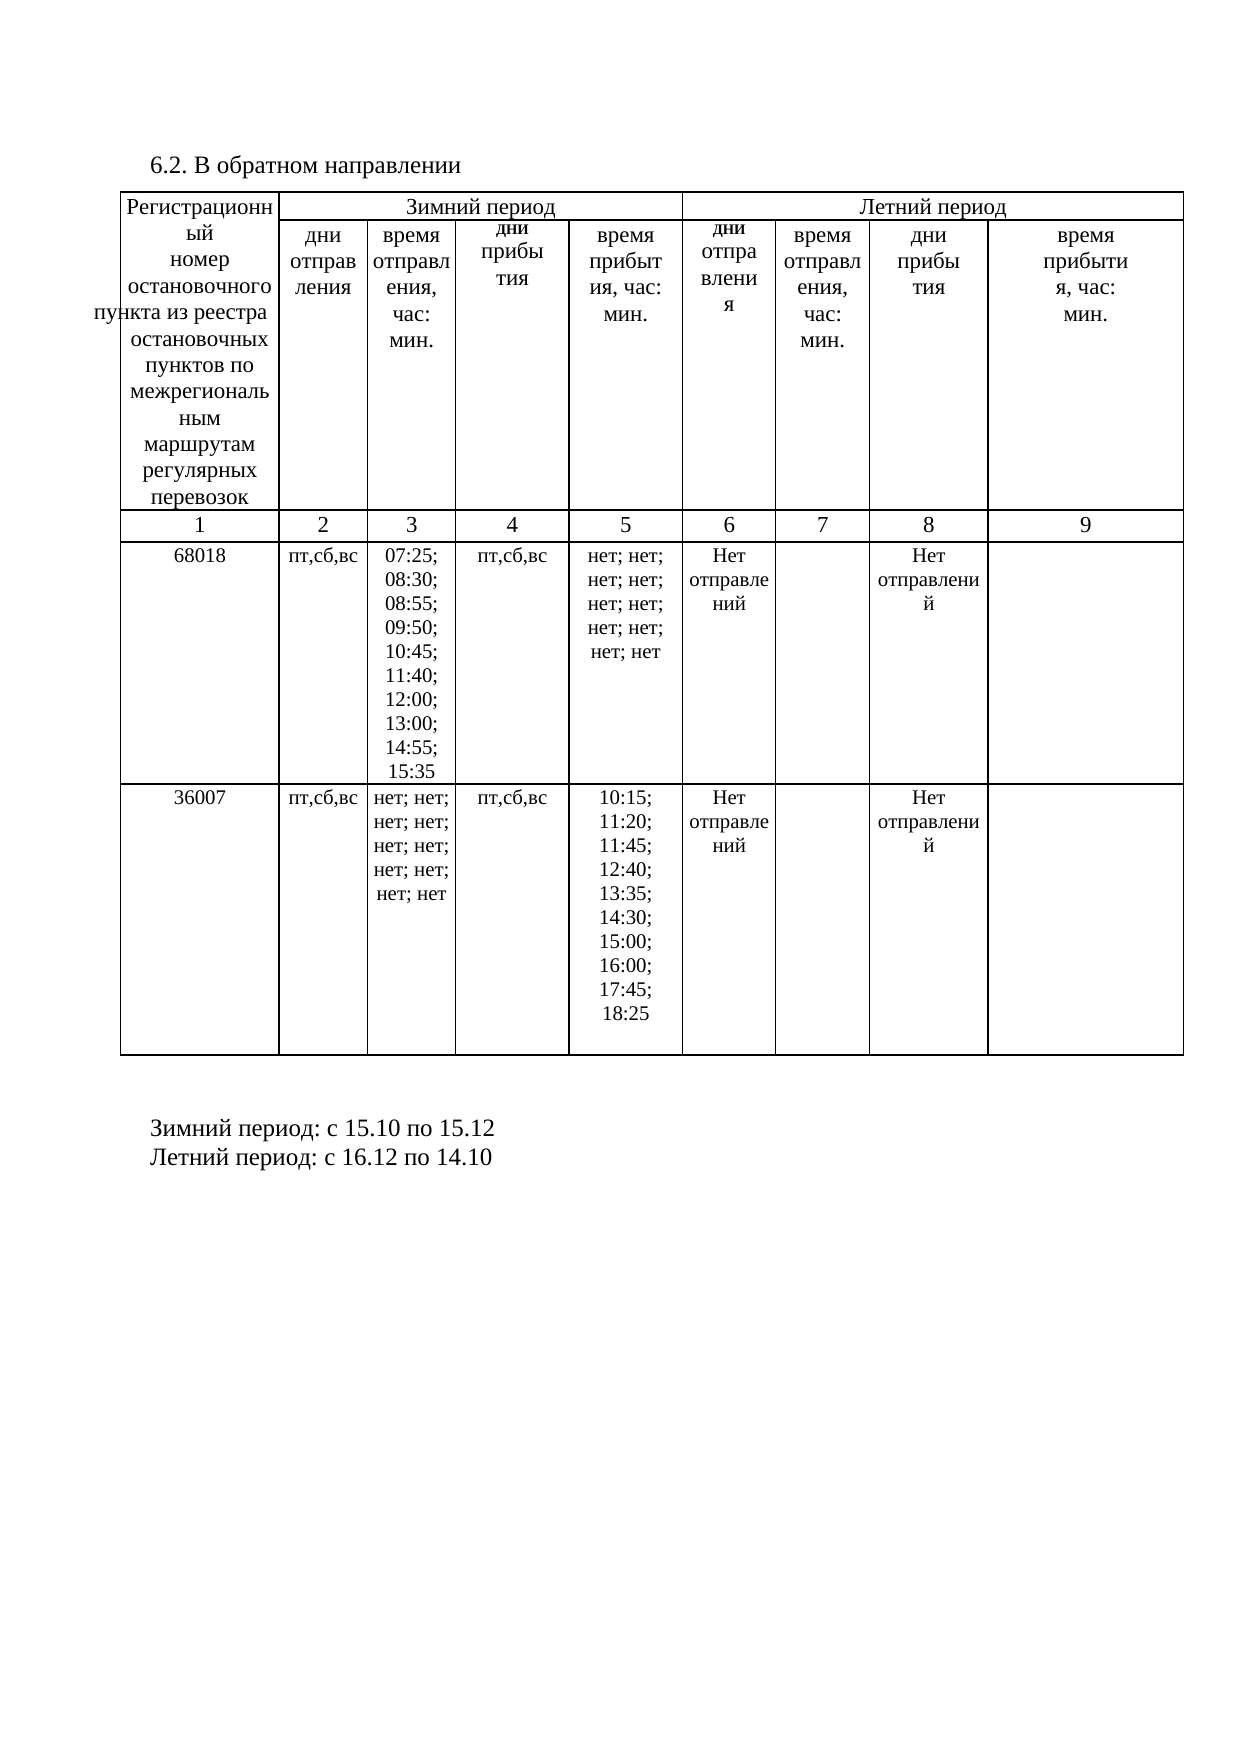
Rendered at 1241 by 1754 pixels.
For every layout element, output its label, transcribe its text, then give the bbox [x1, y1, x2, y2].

table_cell 10:15; 11:20; 11:45; 12:40; 13:35; 14:30; 15:00; 16:00; 17:45; 18:25 [570, 785, 682, 1054]
table_cell 3 [368, 511, 455, 541]
table_cell Нет отправлений [683, 785, 775, 1054]
text Летний период: с 16.12 по 14.10 [150, 1142, 1090, 1171]
table_cell [989, 543, 1183, 783]
table_cell пт,сб,вс [456, 785, 568, 1054]
table_cell Нет отправлений [870, 543, 987, 783]
table_cell время отправл ения, час: мин. [368, 221, 455, 509]
table_header Регистрационный номер остановочного пункта из реестра остановочных пунктов по межрегиональным маршрутам регулярных перевозок [121, 193, 278, 509]
table_cell Нет отправлений [683, 543, 775, 783]
table_cell [776, 543, 869, 783]
table_cell 07:25; 08:30; 08:55; 09:50; 10:45; 11:40; 12:00; 13:00; 14:55; 15:35 [368, 543, 455, 783]
table_cell время отправл ения, час: мин. [776, 221, 869, 509]
table_cell 1 [121, 511, 278, 541]
table_cell 36007 [121, 785, 278, 1054]
table_cell ДНИ отпра влени я [683, 221, 775, 509]
table_cell время прибыти я, час: мин. [989, 221, 1183, 509]
table_cell 5 [570, 511, 682, 541]
table_cell 68018 [121, 543, 278, 783]
table_cell нет; нет; нет; нет; нет; нет; нет; нет; нет; нет [570, 543, 682, 783]
text 6.2. В обратном направлении [150, 150, 1090, 179]
table_cell 9 [989, 511, 1183, 541]
table_cell время прибыт ия, час: мин. [570, 221, 682, 509]
table_cell пт,сб,вс [456, 543, 568, 783]
table_cell пт,сб,вс [280, 785, 367, 1054]
table_header Зимний период [280, 193, 682, 219]
table_cell 8 [870, 511, 987, 541]
table_cell дни прибы тия [870, 221, 987, 509]
table_cell 6 [683, 511, 775, 541]
table_cell 7 [776, 511, 869, 541]
table_cell 2 [280, 511, 367, 541]
table_cell дни отправ ления [280, 221, 367, 509]
table_cell [776, 785, 869, 1054]
table_cell Нет отправлений [870, 785, 987, 1054]
table_header Летний период [683, 193, 1183, 219]
table_cell пт,сб,вс [280, 543, 367, 783]
table_cell ДНИ прибы тия [456, 221, 568, 509]
text Зимний период: с 15.10 по 15.12 [150, 1113, 1090, 1142]
table_cell нет; нет; нет; нет; нет; нет; нет; нет; нет; нет [368, 785, 455, 1054]
table_cell 4 [456, 511, 568, 541]
table_cell [989, 785, 1183, 1054]
